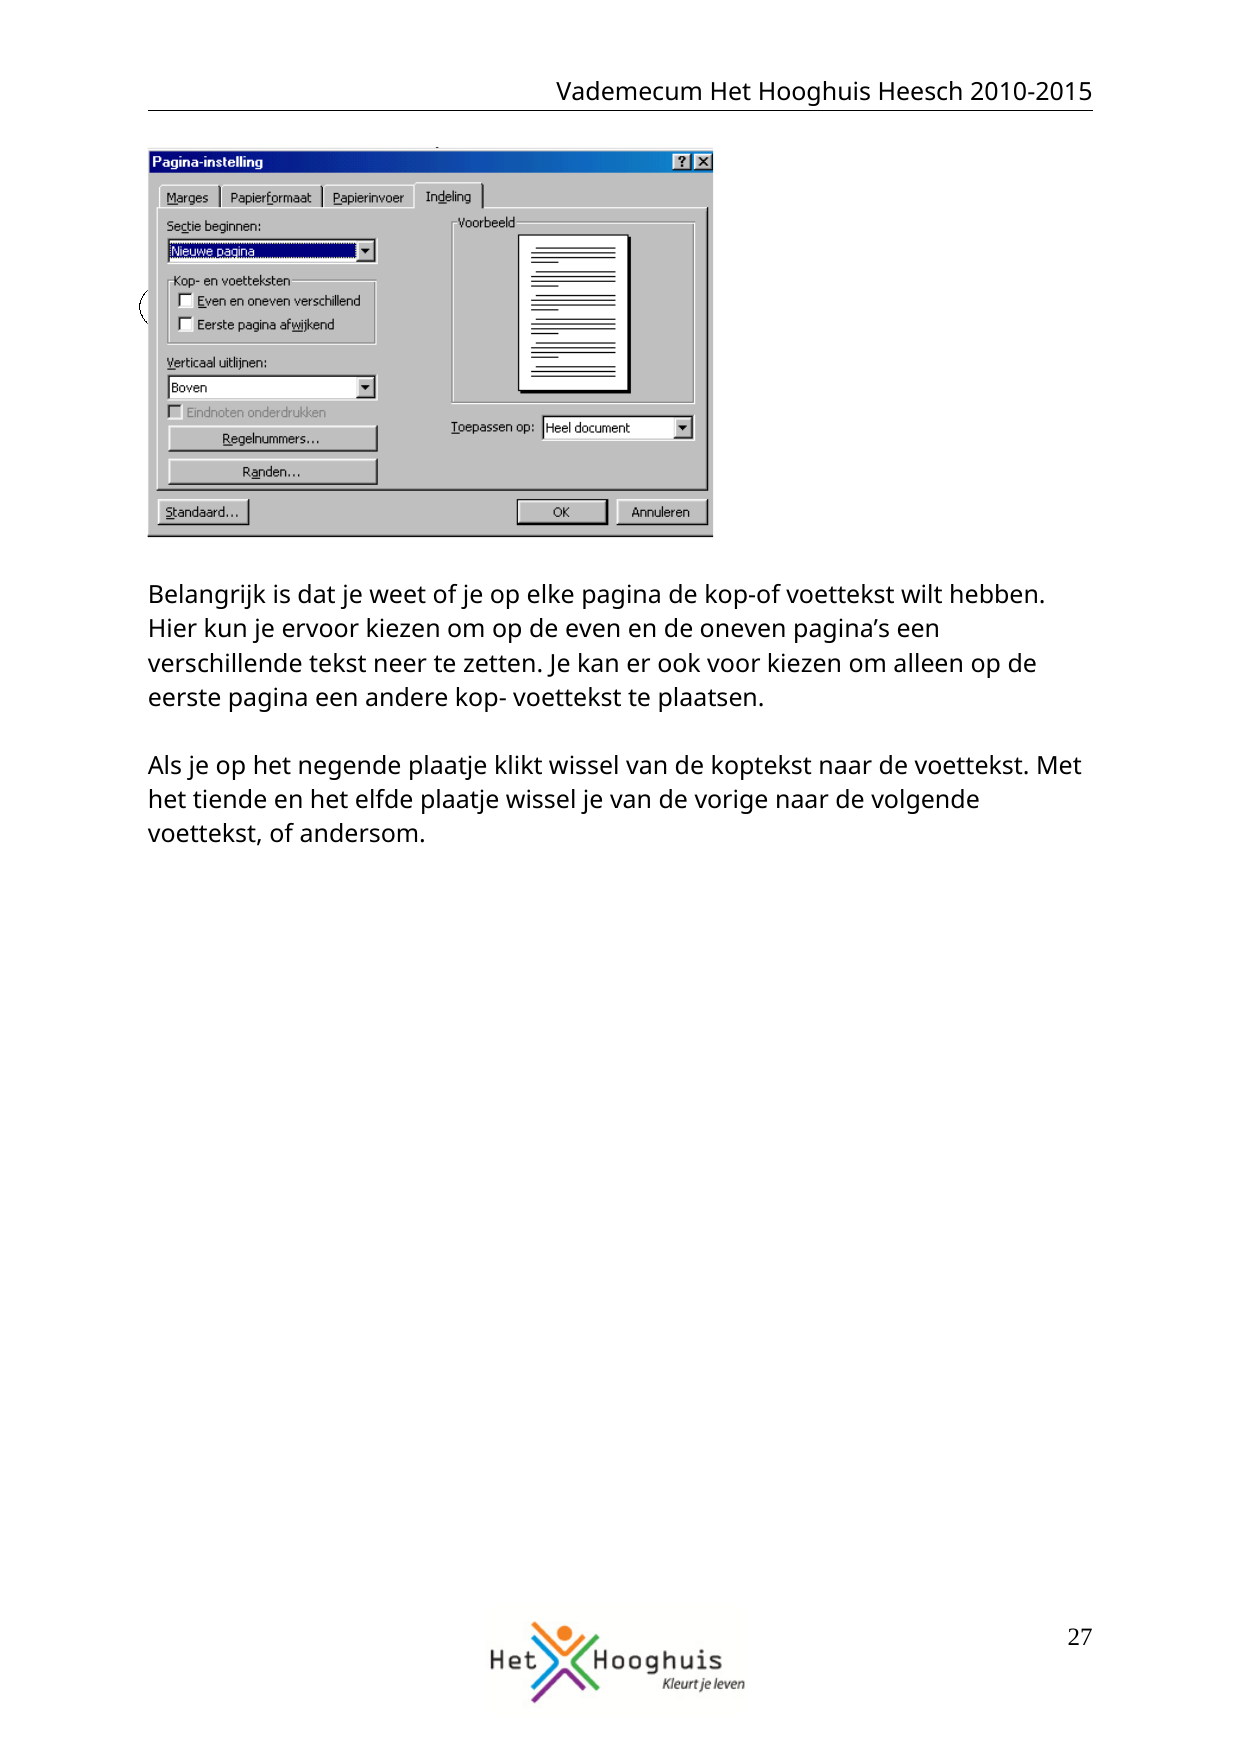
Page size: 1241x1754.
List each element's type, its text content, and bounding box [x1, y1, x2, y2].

picture [147, 147, 714, 543]
picture [485, 1602, 748, 1718]
text Belangrijk is dat je weet of je op elke pagina de kop-of voettekst wilt hebben. Hier kun je ervoor kiezen om op de even en de oneven pagina’s een verschillende tekst neer te zetten. Je kan er ook voor kiezen om alleen op de eerste pagina een andere kop- voettekst te plaatsen. [148, 577, 1093, 713]
text Als je op het negende plaatje klikt wissel van de koptekst naar de voettekst. Met het tiende en het elfde plaatje wissel je van de vorige naar de volgende voettekst, of andersom. [148, 747, 1093, 849]
